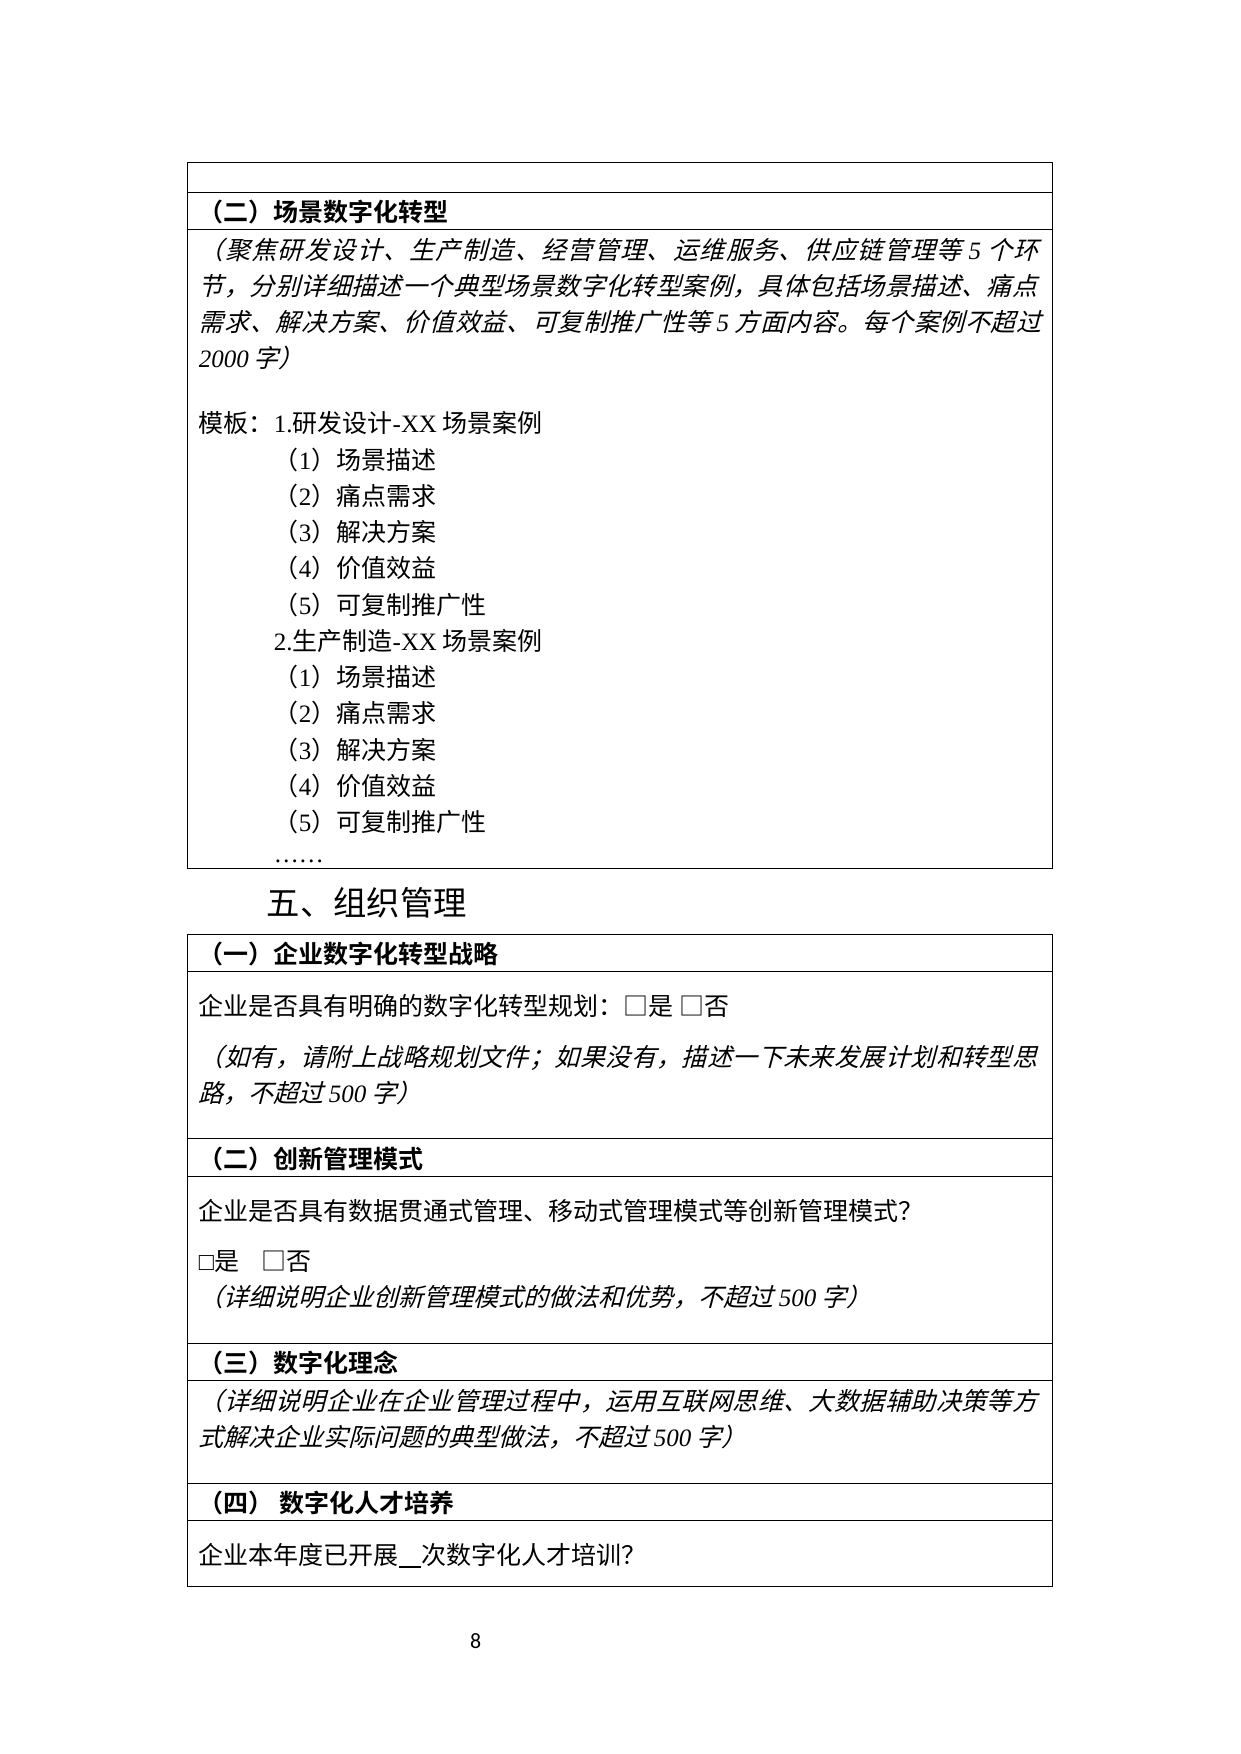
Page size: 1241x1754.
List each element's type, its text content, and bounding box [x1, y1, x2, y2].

table_cell （四） 数字化人才培养 [188, 1484, 1052, 1520]
table_cell （聚焦研发设计、生产制造、经营管理、运维服务、供应链管理等5个环节，分别详细描述一个典型场景数字化转型案例，具体包括场景描述、痛点需求、解决方案、价值效益、可复制推广性等5方面内容。每个案例不超过2000字） 模板：1.研发设计-XX场景案例 （1）场景描述 （2）痛点需求 （3）解决方案 （4）价值效益 （5）可复制推广性 2.生产制造-XX场景案例 （1）场景描述 （2）痛点需求 （3）解决方案 （4）价值效益 （5）可复制推广性 …… [188, 230, 1052, 868]
table_cell （三）数字化理念 [188, 1344, 1052, 1380]
table_cell （详细说明企业在企业管理过程中，运用互联网思维、大数据辅助决策等方式解决企业实际问题的典型做法，不超过500字） [188, 1381, 1052, 1482]
table_header （一）企业数字化转型战略 [188, 935, 1052, 971]
table_cell （二）场景数字化转型 [188, 193, 1052, 229]
table_cell 企业是否具有数据贯通式管理、移动式管理模式等创新管理模式？ □是 □否 （详细说明企业创新管理模式的做法和优势，不超过500字） [188, 1177, 1052, 1343]
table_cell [188, 163, 1052, 192]
subtitle 五、组织管理 [187, 869, 1053, 934]
table_cell （二）创新管理模式 [188, 1139, 1052, 1176]
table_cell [188, 1521, 1052, 1586]
table_cell 企业是否具有明确的数字化转型规划：□是 □否 （如有，请附上战略规划文件；如果没有，描述一下未来发展计划和转型思路，不超过500字） [188, 972, 1052, 1138]
